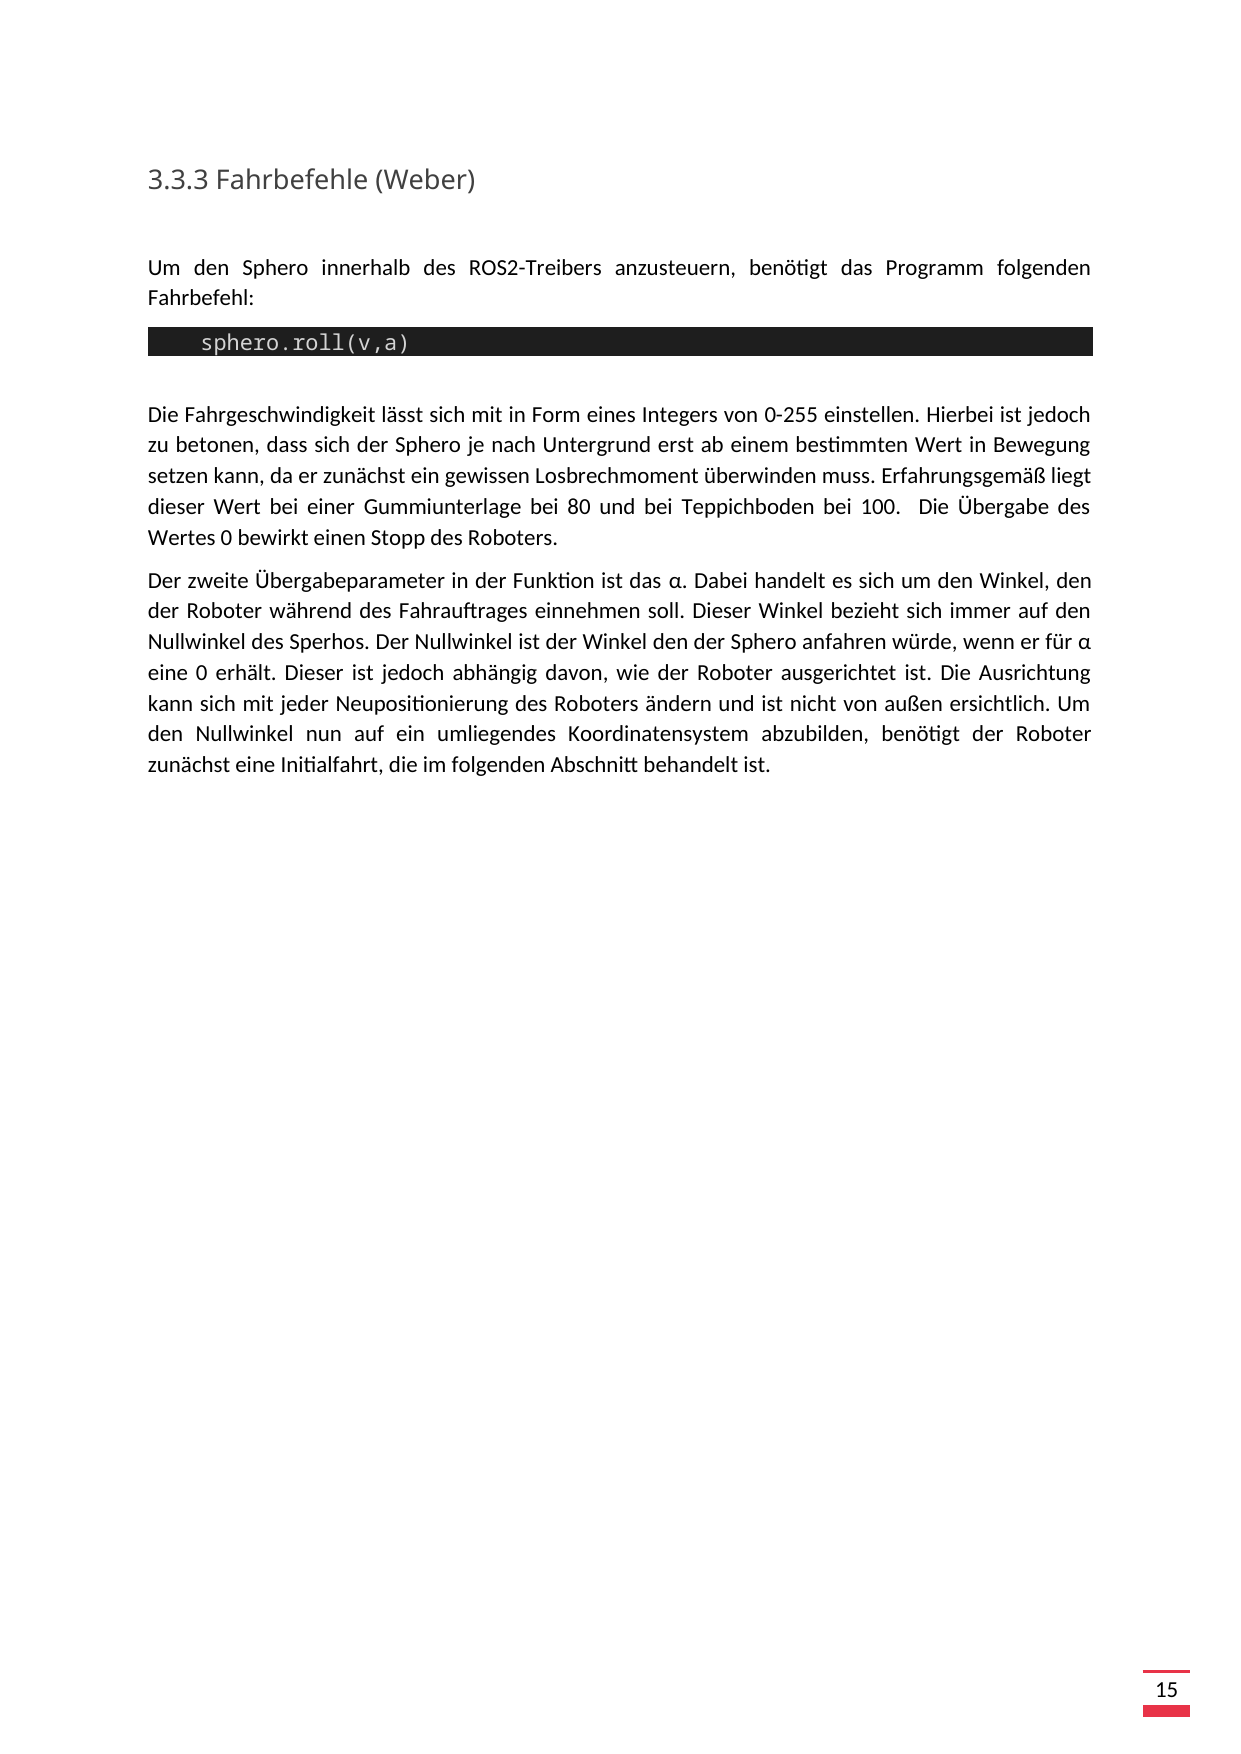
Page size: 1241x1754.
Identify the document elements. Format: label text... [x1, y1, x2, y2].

text Um den Sphero innerhalb des ROS2-Treibers anzusteuern, benötigt das Programm folgenden Fahrbefehl: [148, 253, 1093, 311]
text Der zweite Übergabeparameter in der Funktion ist das α. Dabei handelt es sich um den Winkel, den der Roboter während des Fahrauftrages einnehmen soll. Dieser Winkel bezieht sich immer auf den Nullwinkel des Sperhos. Der Nullwinkel ist der Winkel den der Sphero anfahren würde, wenn er für α eine 0 erhält. Dieser ist jedoch abhängig davon, wie der Roboter ausgerichtet ist. Die Ausrichtung kann sich mit jeder Neupositionierung des Roboters ändern und ist nicht von außen ersichtlich. Um den Nullwinkel nun auf ein umliegendes Koordinatensystem abzubilden, benötigt der Roboter zunächst eine Initialfahrt, die im folgenden Abschnitt behandelt ist. [148, 566, 1093, 778]
subtitle 3.3.3 Fahrbefehle (Weber) [148, 160, 1093, 197]
text sphero.roll(v,a) [148, 327, 1093, 356]
text Die Fahrgeschwindigkeit lässt sich mit in Form eines Integers von 0-255 einstellen. Hierbei ist jedoch zu betonen, dass sich der Sphero je nach Untergrund erst ab einem bestimmten Wert in Bewegung setzen kann, da er zunächst ein gewissen Losbrechmoment überwinden muss. Erfahrungsgemäß liegt dieser Wert bei einer Gummiunterlage bei 80 und bei Teppichboden bei 100. Die Übergabe des Wertes 0 bewirkt einen Stopp des Roboters. [148, 400, 1093, 551]
